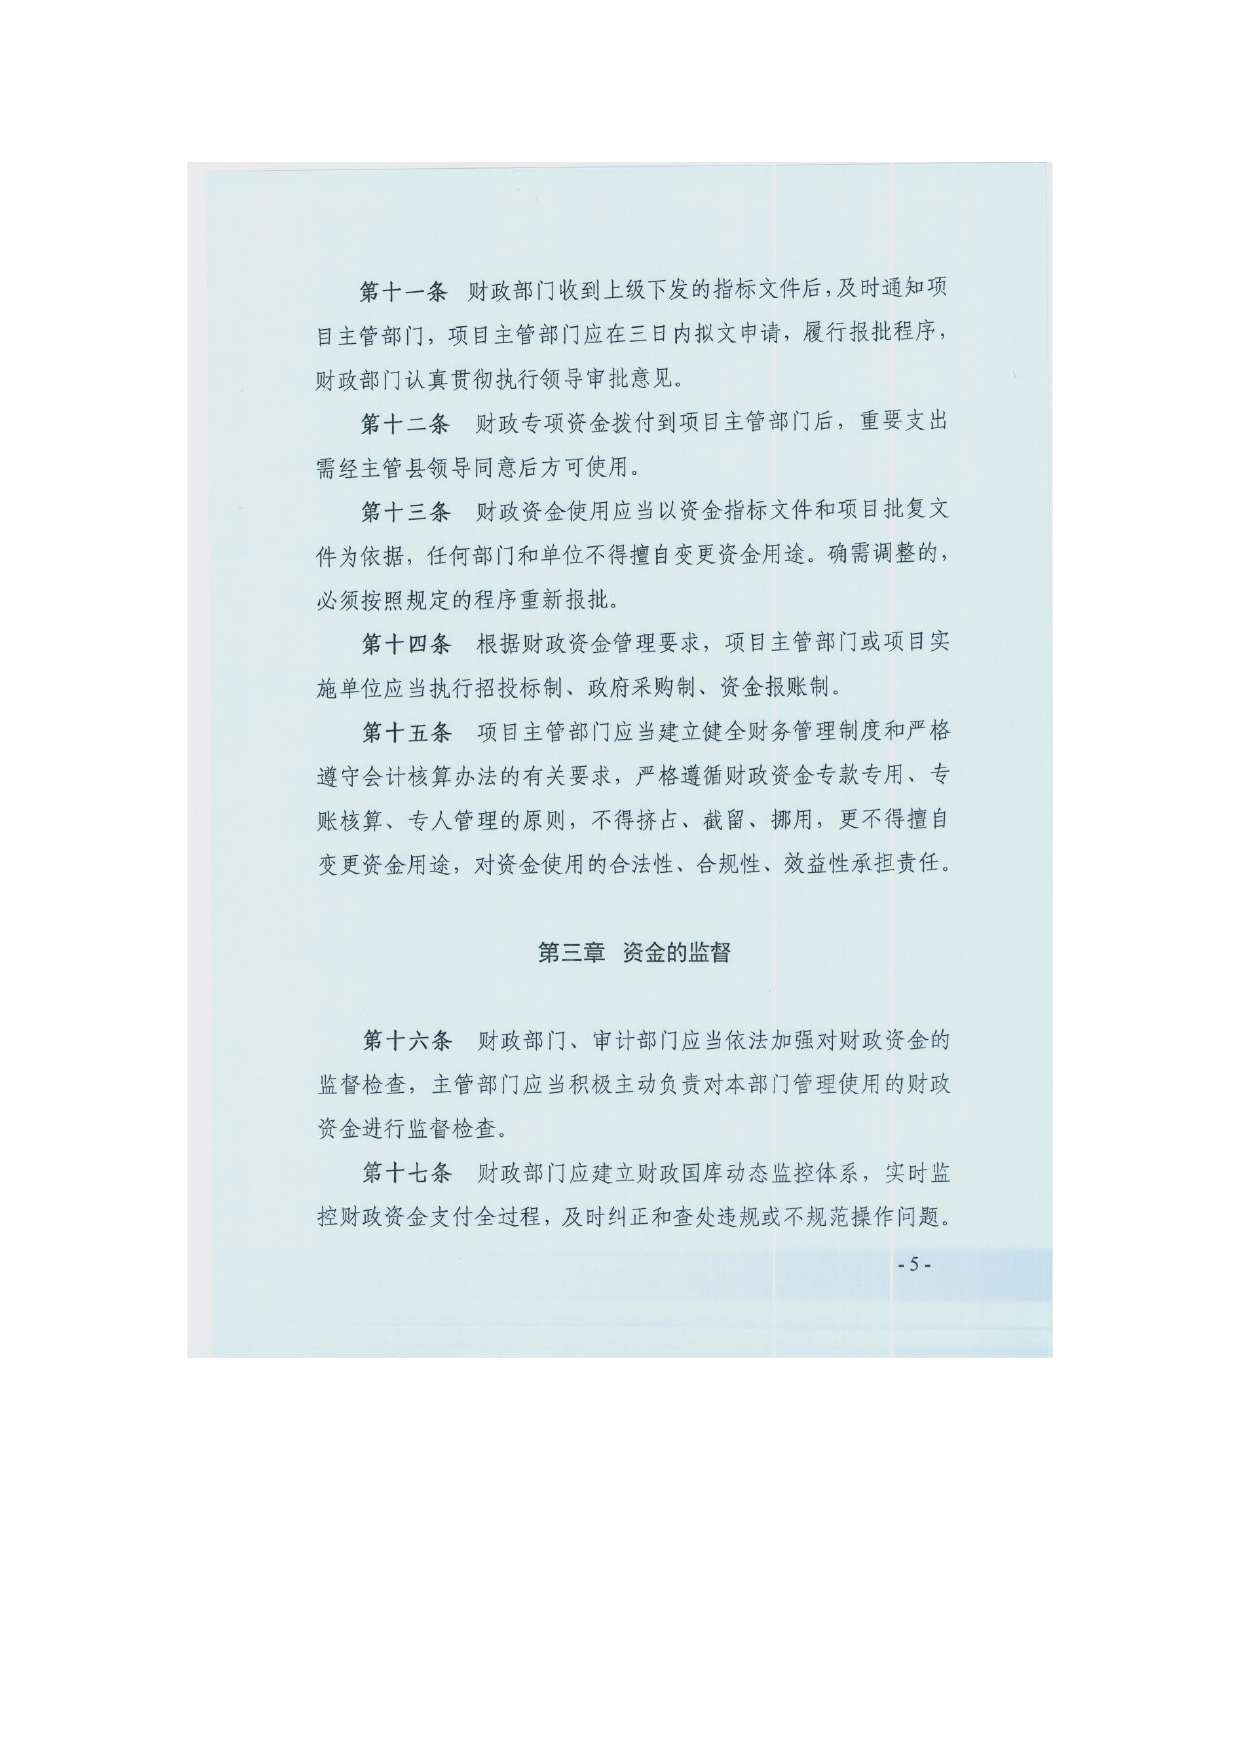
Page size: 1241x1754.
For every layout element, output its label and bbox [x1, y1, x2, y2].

picture [187, 162, 1053, 1358]
